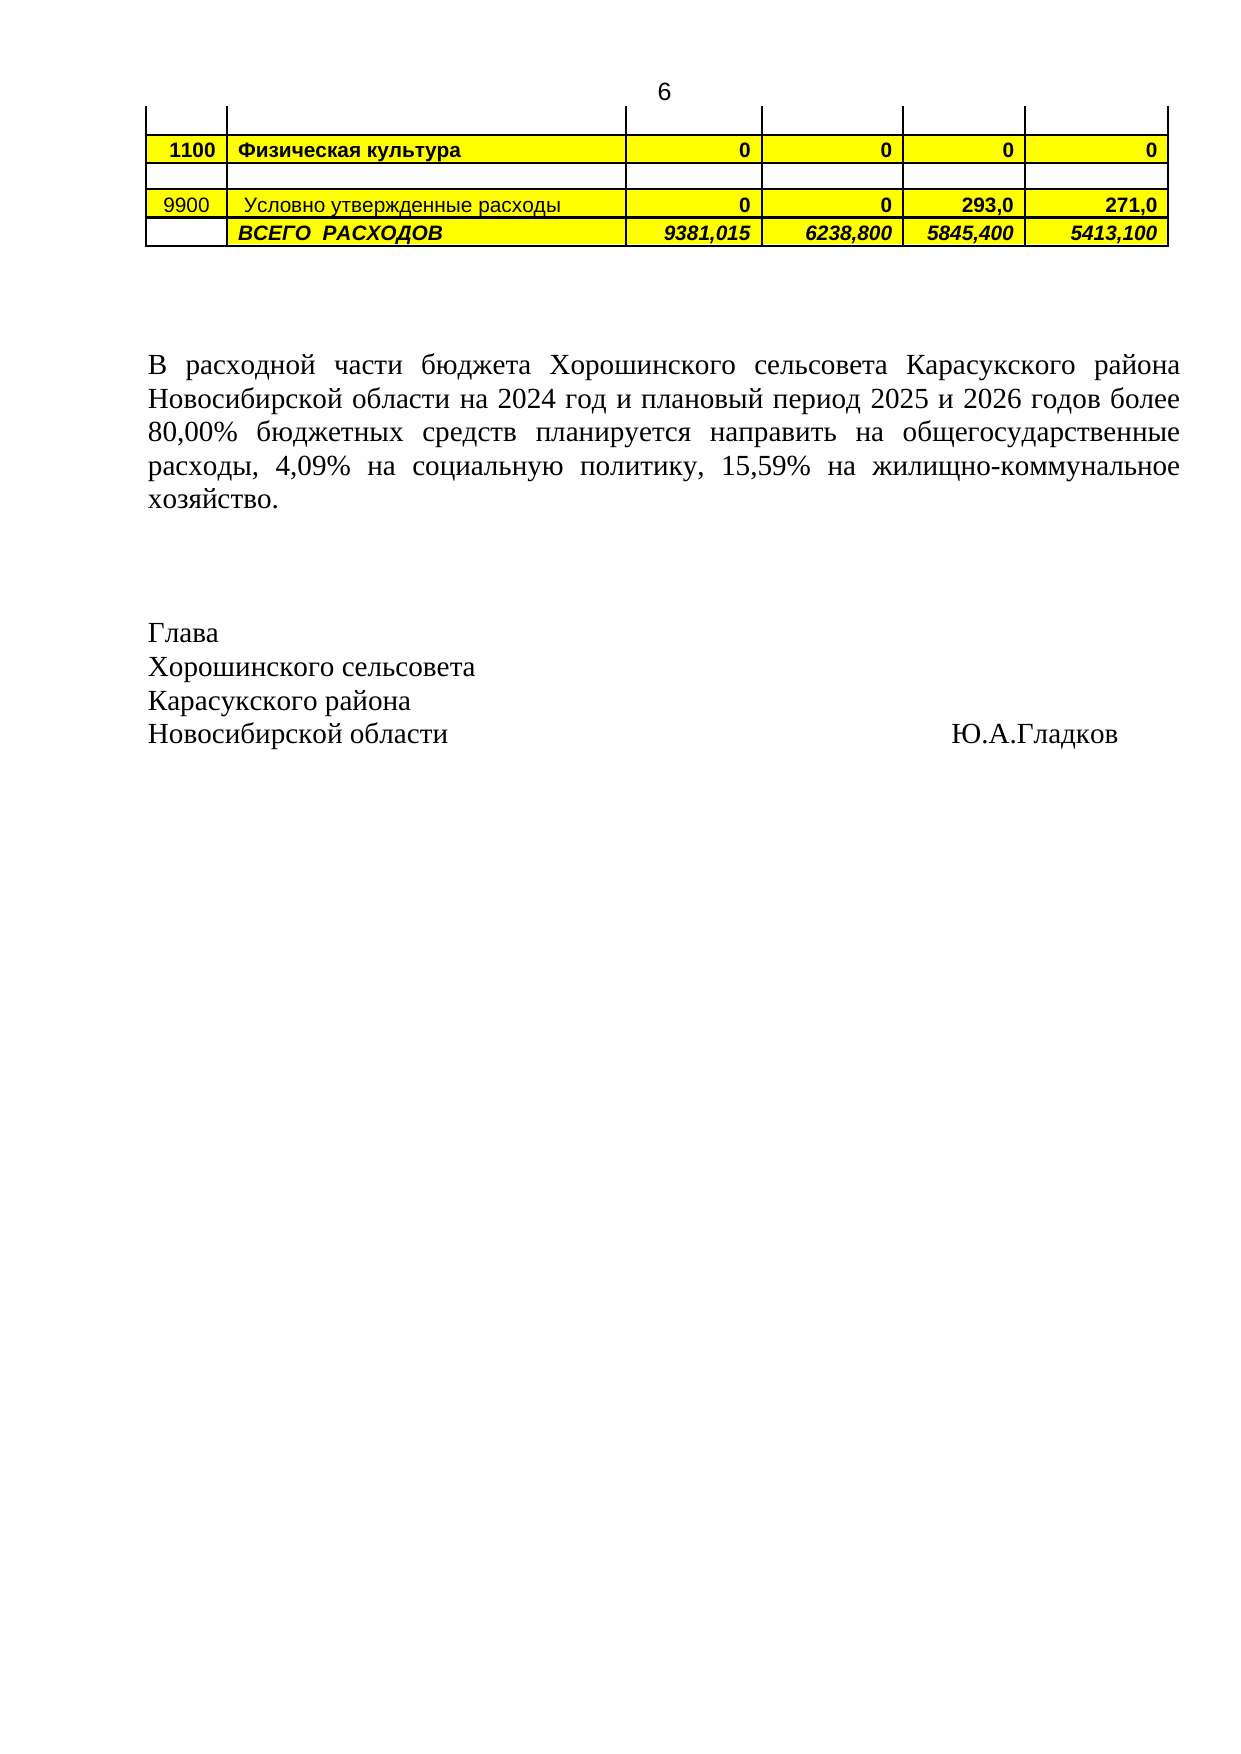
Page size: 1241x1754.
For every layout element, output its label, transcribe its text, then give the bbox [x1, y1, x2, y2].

table_cell [228, 164, 625, 188]
table_cell 0 [1026, 136, 1167, 162]
table_cell 293,0 [904, 190, 1024, 216]
table_cell [147, 219, 226, 244]
text Хорошинского сельсовета [148, 649, 1181, 683]
table_cell [1026, 164, 1167, 188]
table_cell 0 [763, 190, 902, 216]
table_cell 9381,015 [627, 219, 761, 244]
text Глава [148, 616, 1181, 649]
table_cell [627, 106, 761, 134]
table_cell Физическая культура [228, 136, 625, 162]
table_cell 0 [627, 190, 761, 216]
table_cell [904, 164, 1024, 188]
table_cell [904, 106, 1024, 134]
table_cell 1100 [147, 136, 226, 162]
table_cell ВСЕГО РАСХОДОВ [228, 219, 625, 244]
table_cell 271,0 [1026, 190, 1167, 216]
table_cell 0 [904, 136, 1024, 162]
table_cell 9900 [147, 190, 226, 216]
table_cell 5413,100 [1026, 219, 1167, 244]
table_cell [763, 106, 902, 134]
text Новосибирской области Ю.А.Гладков [148, 716, 1181, 750]
table_cell 0 [763, 136, 902, 162]
table_cell [627, 164, 761, 188]
text Карасукского района [148, 683, 1181, 716]
table_cell 6238,800 [763, 219, 902, 244]
table_cell [228, 106, 625, 134]
table_cell [147, 164, 226, 188]
table_cell [147, 106, 226, 134]
table_cell 0 [627, 136, 761, 162]
table_cell Условно утвержденные расходы [228, 190, 625, 216]
text В расходной части бюджета Хорошинского сельсовета Карасукского района Новосибирской области на 2024 год и плановый период 2025 и 2026 годов более 80,00% бюджетных средств планируется направить на общегосударственные расходы, 4,09% на социальную политику, 15,59% на жилищно-коммунальное хозяйство. [148, 347, 1181, 515]
table_cell 5845,400 [904, 219, 1024, 244]
table_cell [1026, 106, 1167, 134]
table_cell [763, 164, 902, 188]
